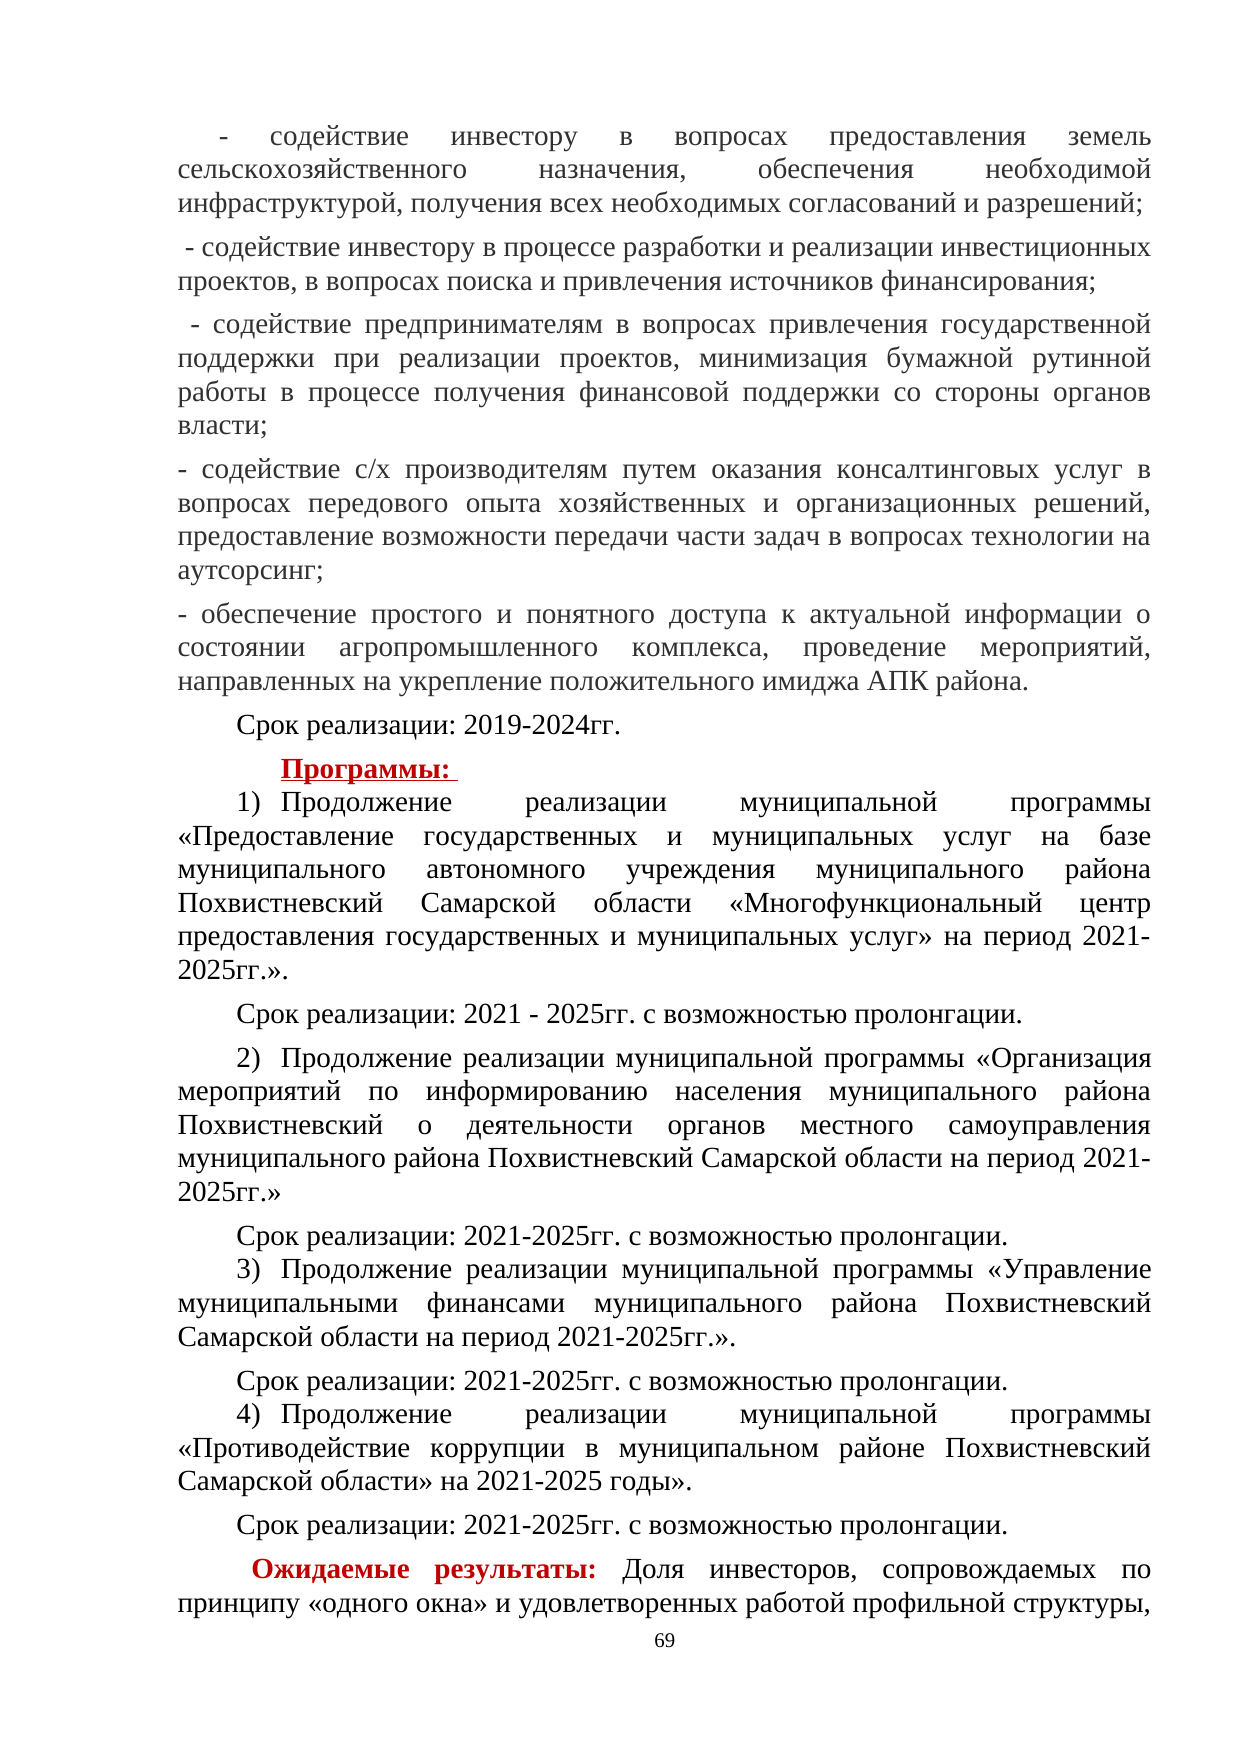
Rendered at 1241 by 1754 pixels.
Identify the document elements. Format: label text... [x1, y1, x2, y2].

text Программы: [177, 751, 1152, 784]
list Срок реализации: 2021-2025гг. с возможностью пролонгации. [177, 1507, 1152, 1541]
list Продолжение реализации муниципальной программы «Противодействие коррупции в муниципальном районе Похвистневский Самарской области» на 2021-2025 годы». [177, 1396, 1152, 1497]
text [177, 1551, 1152, 1618]
text - содействие инвестору в вопросах предоставления земель сельскохозяйственного назначения, обеспечения необходимой инфраструктурой, получения всех необходимых согласований и разрешений; [177, 118, 1152, 219]
text - содействие с/х производителям путем оказания консалтинговых услуг в вопросах передового опыта хозяйственных и организационных решений, предоставление возможности передачи части задач в вопросах технологии на аутсорсинг; [177, 451, 1152, 585]
text Срок реализации: 2021-2025гг. с возможностью пролонгации. [177, 1363, 1152, 1396]
list Срок реализации: 2021 - 2025гг. с возможностью пролонгации. [177, 996, 1152, 1029]
text - содействие инвестору в процессе разработки и реализации инвестиционных проектов, в вопросах поиска и привлечения источников финансирования; [177, 229, 1152, 296]
text - содействие предпринимателям в вопросах привлечения государственной поддержки при реализации проектов, минимизация бумажной рутинной работы в процессе получения финансовой поддержки со стороны органов власти; [177, 307, 1152, 441]
text Срок реализации: 2021-2025гг. с возможностью пролонгации. [177, 1218, 1152, 1252]
list Продолжение реализации муниципальной программы «Предоставление государственных и муниципальных услуг на базе муниципального автономного учреждения муниципального района Похвистневский Самарской области «Многофункциональный центр предоставления государственных и муниципальных услуг» на период 2021-2025гг.». [177, 784, 1152, 986]
text Срок реализации: 2019-2024гг. [177, 707, 1152, 740]
list Продолжение реализации муниципальной программы «Организация мероприятий по информированию населения муниципального района Похвистневский о деятельности органов местного самоуправления муниципального района Похвистневский Самарской области на период 2021-2025гг.» [177, 1040, 1152, 1208]
list Продолжение реализации муниципальной программы «Управление муниципальными финансами муниципального района Похвистневский Самарской области на период 2021-2025гг.». [177, 1252, 1152, 1352]
text - обеспечение простого и понятного доступа к актуальной информации о состоянии агропромышленного комплекса, проведение мероприятий, направленных на укрепление положительного имиджа АПК района. [177, 596, 1152, 696]
